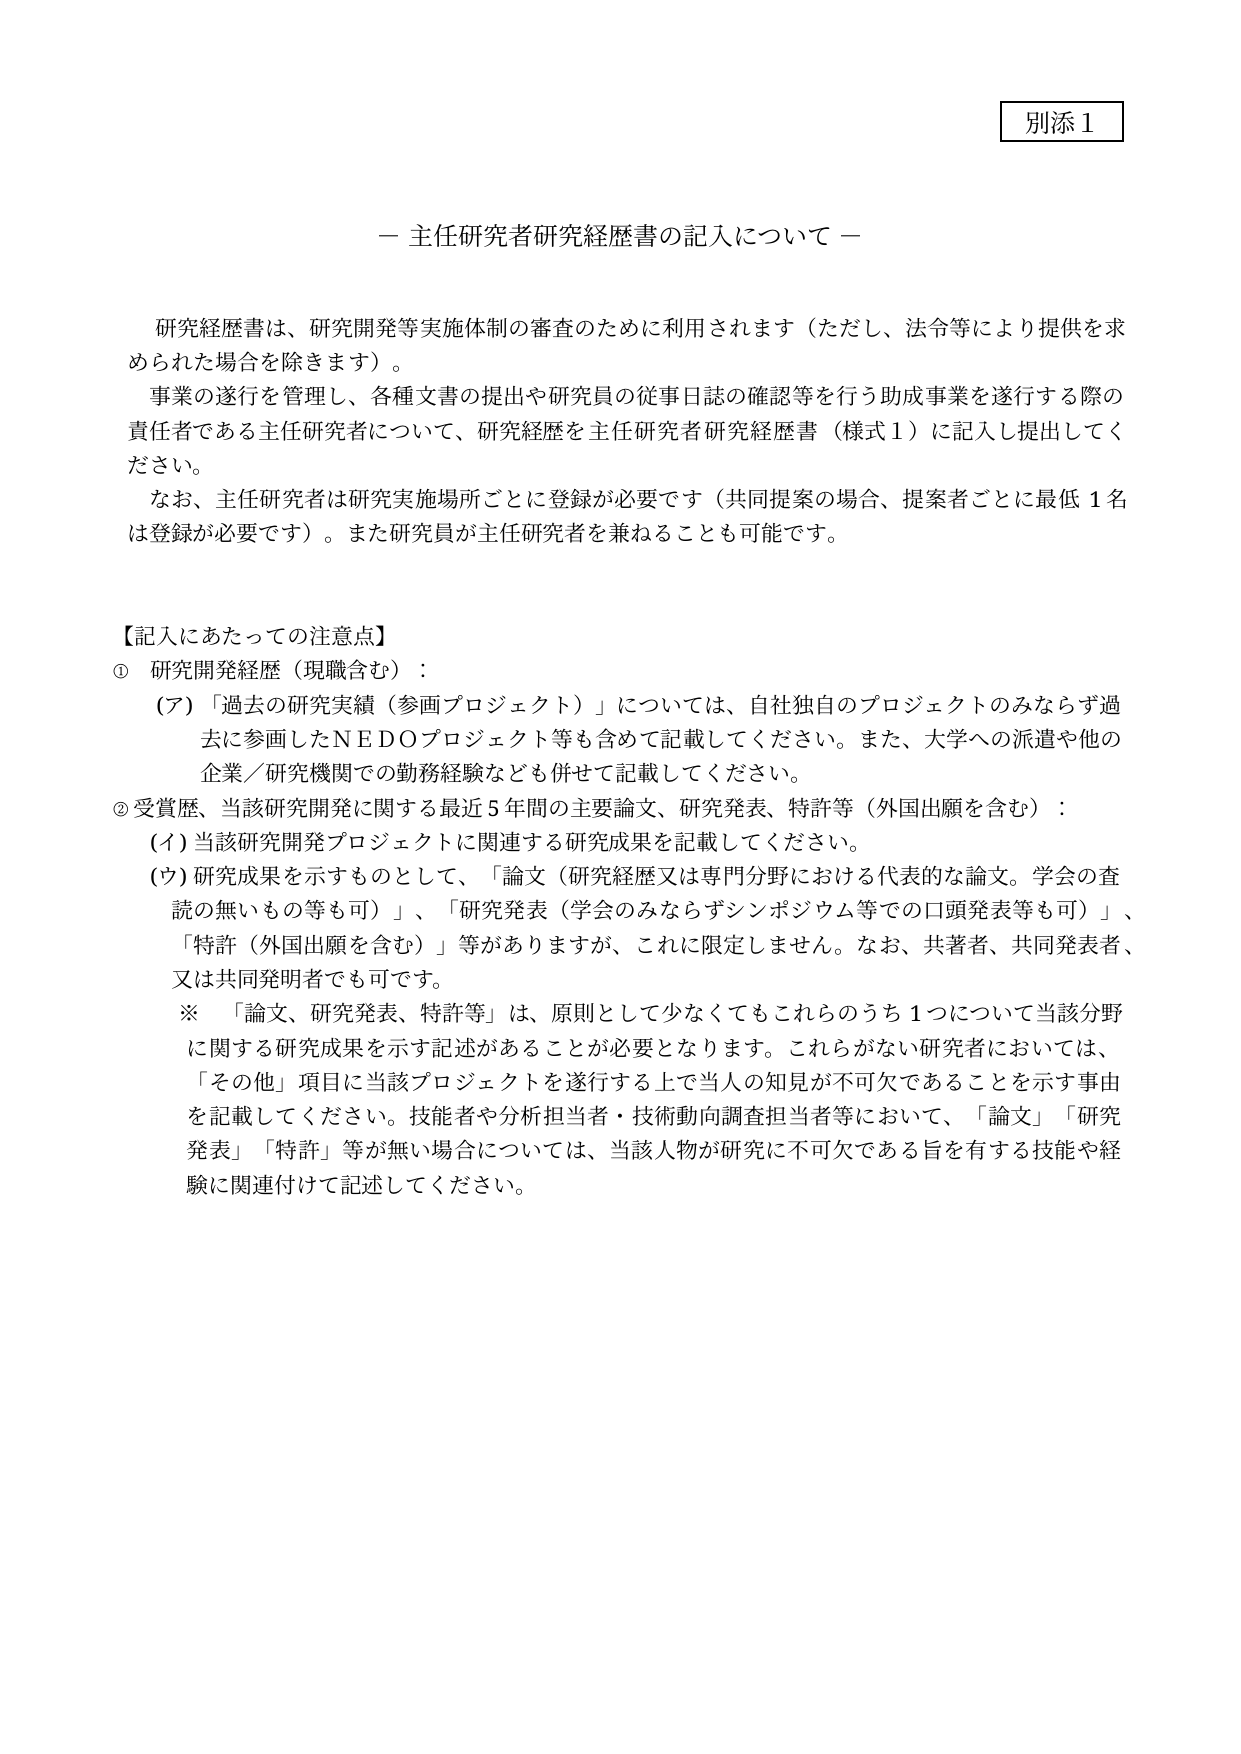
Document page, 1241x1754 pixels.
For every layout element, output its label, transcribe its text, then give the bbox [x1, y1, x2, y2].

text 研究経歴書は、研究開発等実施体制の審査のために利用されます（ただし、法令等により提供を求められた場合を除きます）。 [127, 310, 1128, 378]
list 「過去の研究実績（参画プロジェクト）」については、自社独自のプロジェクトのみならず過去に参画したＮＥＤＯプロジェクト等も含めて記載してください。また、大学への派遣や他の企業／研究機関での勤務経験なども併せて記載してください。 [156, 687, 1124, 789]
list 研究開発経歴（現職含む）： [112, 652, 1124, 687]
text 事業の遂行を管理し、各種文書の提出や研究員の従事日誌の確認等を行う助成事業を遂行する際の責任者である主任研究者について、研究経歴を主任研究者研究経歴書（様式１）に記入し提出してください。 [127, 378, 1128, 481]
text ※ 「論文、研究発表、特許等」は、原則として少なくてもこれらのうち1つについて当該分野に関する研究成果を示す記述があることが必要となります。これらがない研究者においては、「その他」項目に当該プロジェクトを遂行する上で当人の知見が不可欠であることを示す事由を記載してください。技能者や分析担当者・技術動向調査担当者等において、「論文」「研究発表」「特許」等が無い場合については、当該人物が研究に不可欠である旨を有する技能や経験に関連付けて記述してください。 [112, 995, 1124, 1201]
text なお、主任研究者は研究実施場所ごとに登録が必要です（共同提案の場合、提案者ごとに最低1名は登録が必要です）。また研究員が主任研究者を兼ねることも可能です。 [127, 481, 1128, 549]
text 【記入にあたっての注意点】 [112, 618, 1128, 652]
text ②受賞歴、当該研究開発に関する最近5年間の主要論文、研究発表、特許等（外国出願を含む）： [112, 789, 1124, 824]
list 当該研究開発プロジェクトに関連する研究成果を記載してください。 [150, 824, 1124, 858]
list 研究成果を示すものとして、「論文（研究経歴又は専門分野における代表的な論文。学会の査読の無いもの等も可）」、「研究発表（学会のみならずシンポジウム等での口頭発表等も可）」、「特許（外国出願を含む）」等がありますが、これに限定しません。なお、共著者、共同発表者、又は共同発明者でも可です。 [150, 858, 1124, 995]
text － 主任研究者研究経歴書の記入について － [112, 200, 1128, 269]
